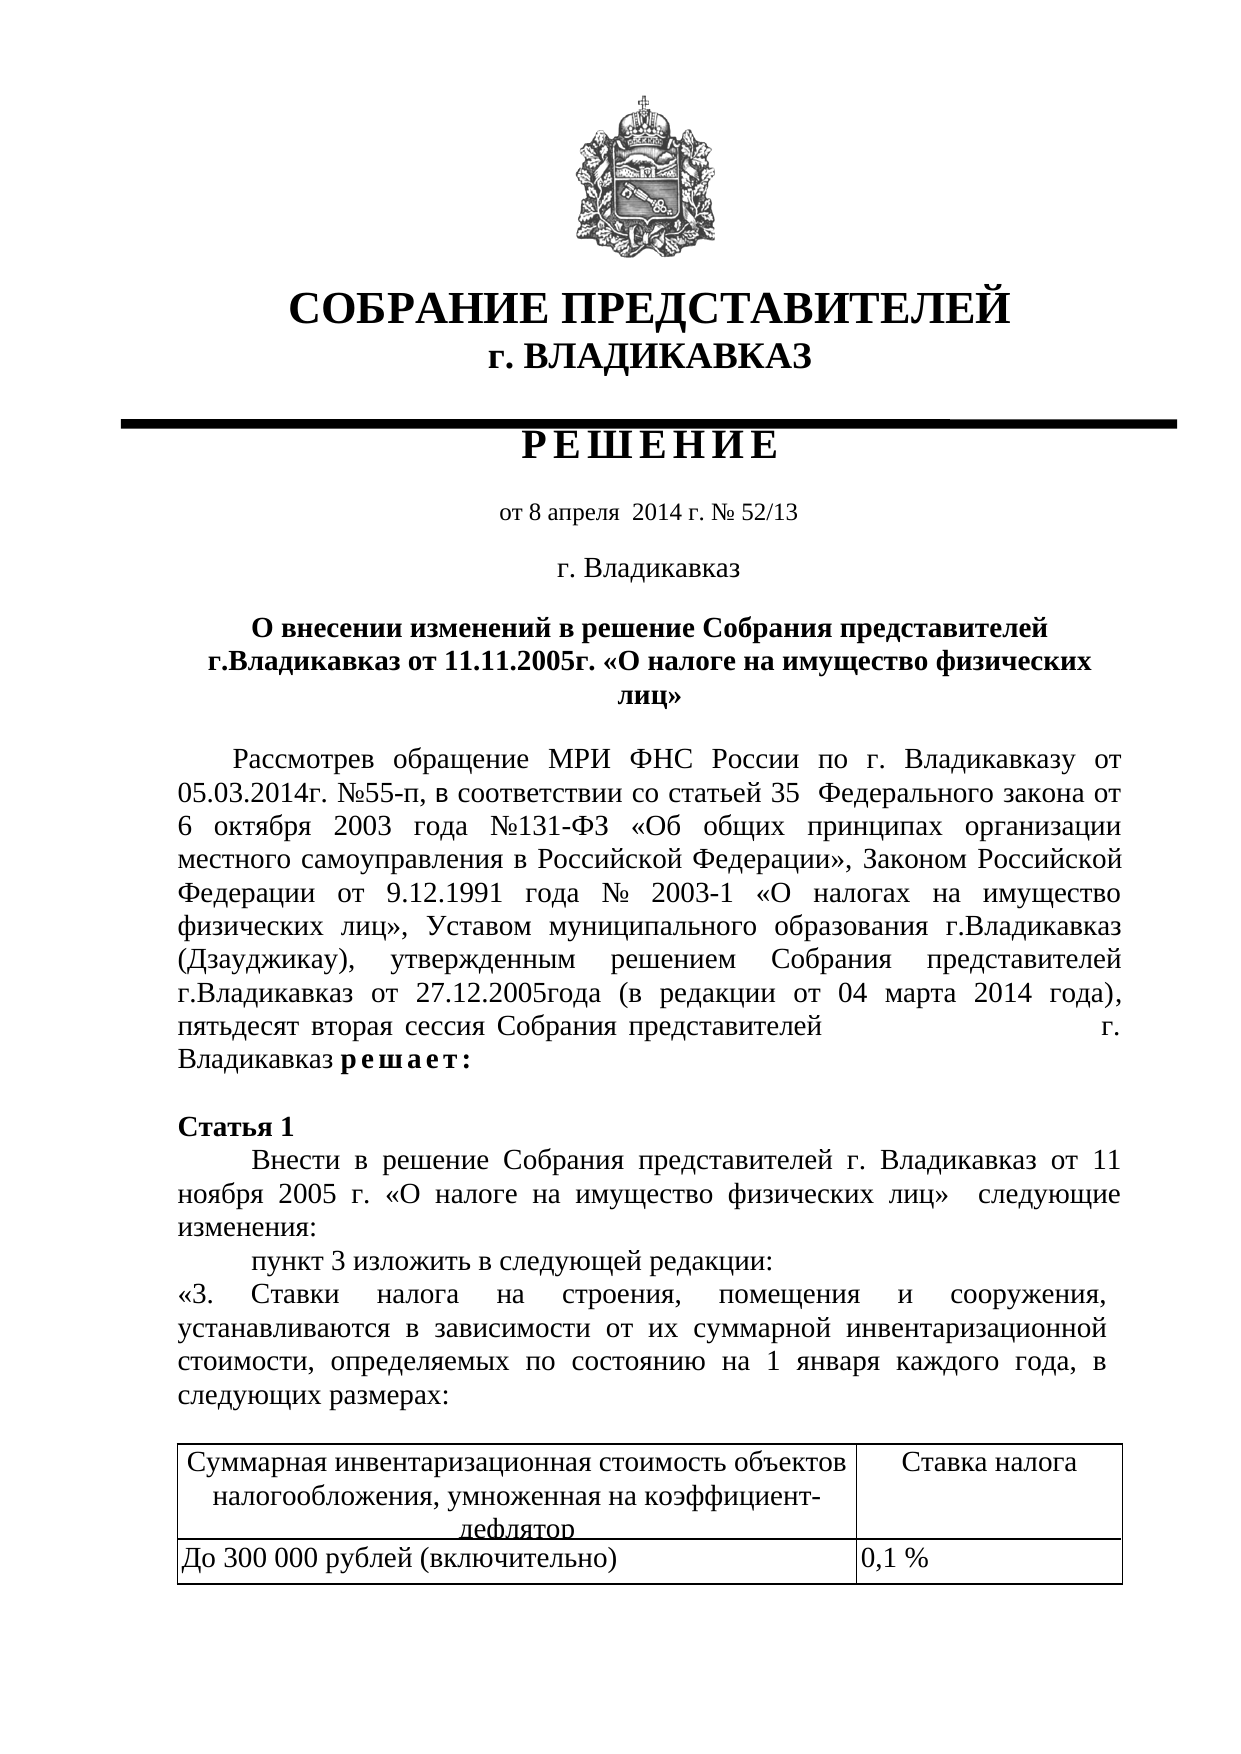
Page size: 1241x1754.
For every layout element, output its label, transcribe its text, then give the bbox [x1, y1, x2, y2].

title РЕШЕНИЕ [177, 429, 1122, 468]
table_cell 0,1 % [857, 1538, 1122, 1583]
text Рассмотрев обращение МРИ ФНС России по г. Владикавказу от 05.03.2014г. №55-п, в соответствии со статьей 35 Федерального закона от 6 октября 2003 года №131-ФЗ «Об общих принципах организации местного самоуправления в Российской Федерации», Законом Российской Федерации от 9.12.1991 года № 2003-1 «О налогах на имущество физических лиц», Уставом муниципального образования г.Владикавказ (Дзауджикау), утвержденным решением Собрания представителей г.Владикавказ от 27.12.2005года (в редакции от 04 марта 2014 года), пятьдесят вторая сессия Собрания представителей г. Владикавказ решает: [177, 742, 1122, 1075]
table_header Ставка налога [857, 1445, 1122, 1538]
table_header Суммарная инвентаризационная стоимость объектов налогообложения, умноженная на коэффициент-дефлятор [178, 1445, 856, 1538]
text Статья 1 [177, 1109, 1122, 1142]
text пункт 3 изложить в следующей редакции: [177, 1243, 1122, 1277]
subtitle г. ВЛАДИКАВКАЗ [177, 334, 1122, 377]
text «3. Ставки налога на строения, помещения и сооружения, устанавливаются в зависимости от их суммарной инвентаризационной стоимости, определяемых по состоянию на 1 января каждого года, в следующих размерах: [177, 1277, 1108, 1411]
text от 8 апреля 2014 г. № 52/13 [177, 497, 1120, 526]
table_cell До 300 000 рублей (включительно) [178, 1540, 856, 1583]
text О внесении изменений в решение Собрания представителей г.Владикавказ от 11.11.2005г. «О налоге на имущество физических лиц» [177, 610, 1122, 711]
text Внести в решение Собрания представителей г. Владикавказ от 11 ноября 2005 г. «О налоге на имущество физических лиц» следующие изменения: [177, 1142, 1122, 1243]
text г. Владикавказ [177, 551, 1120, 584]
subtitle СОБРАНИЕ ПРЕДСТАВИТЕЛЕЙ [177, 281, 1122, 334]
